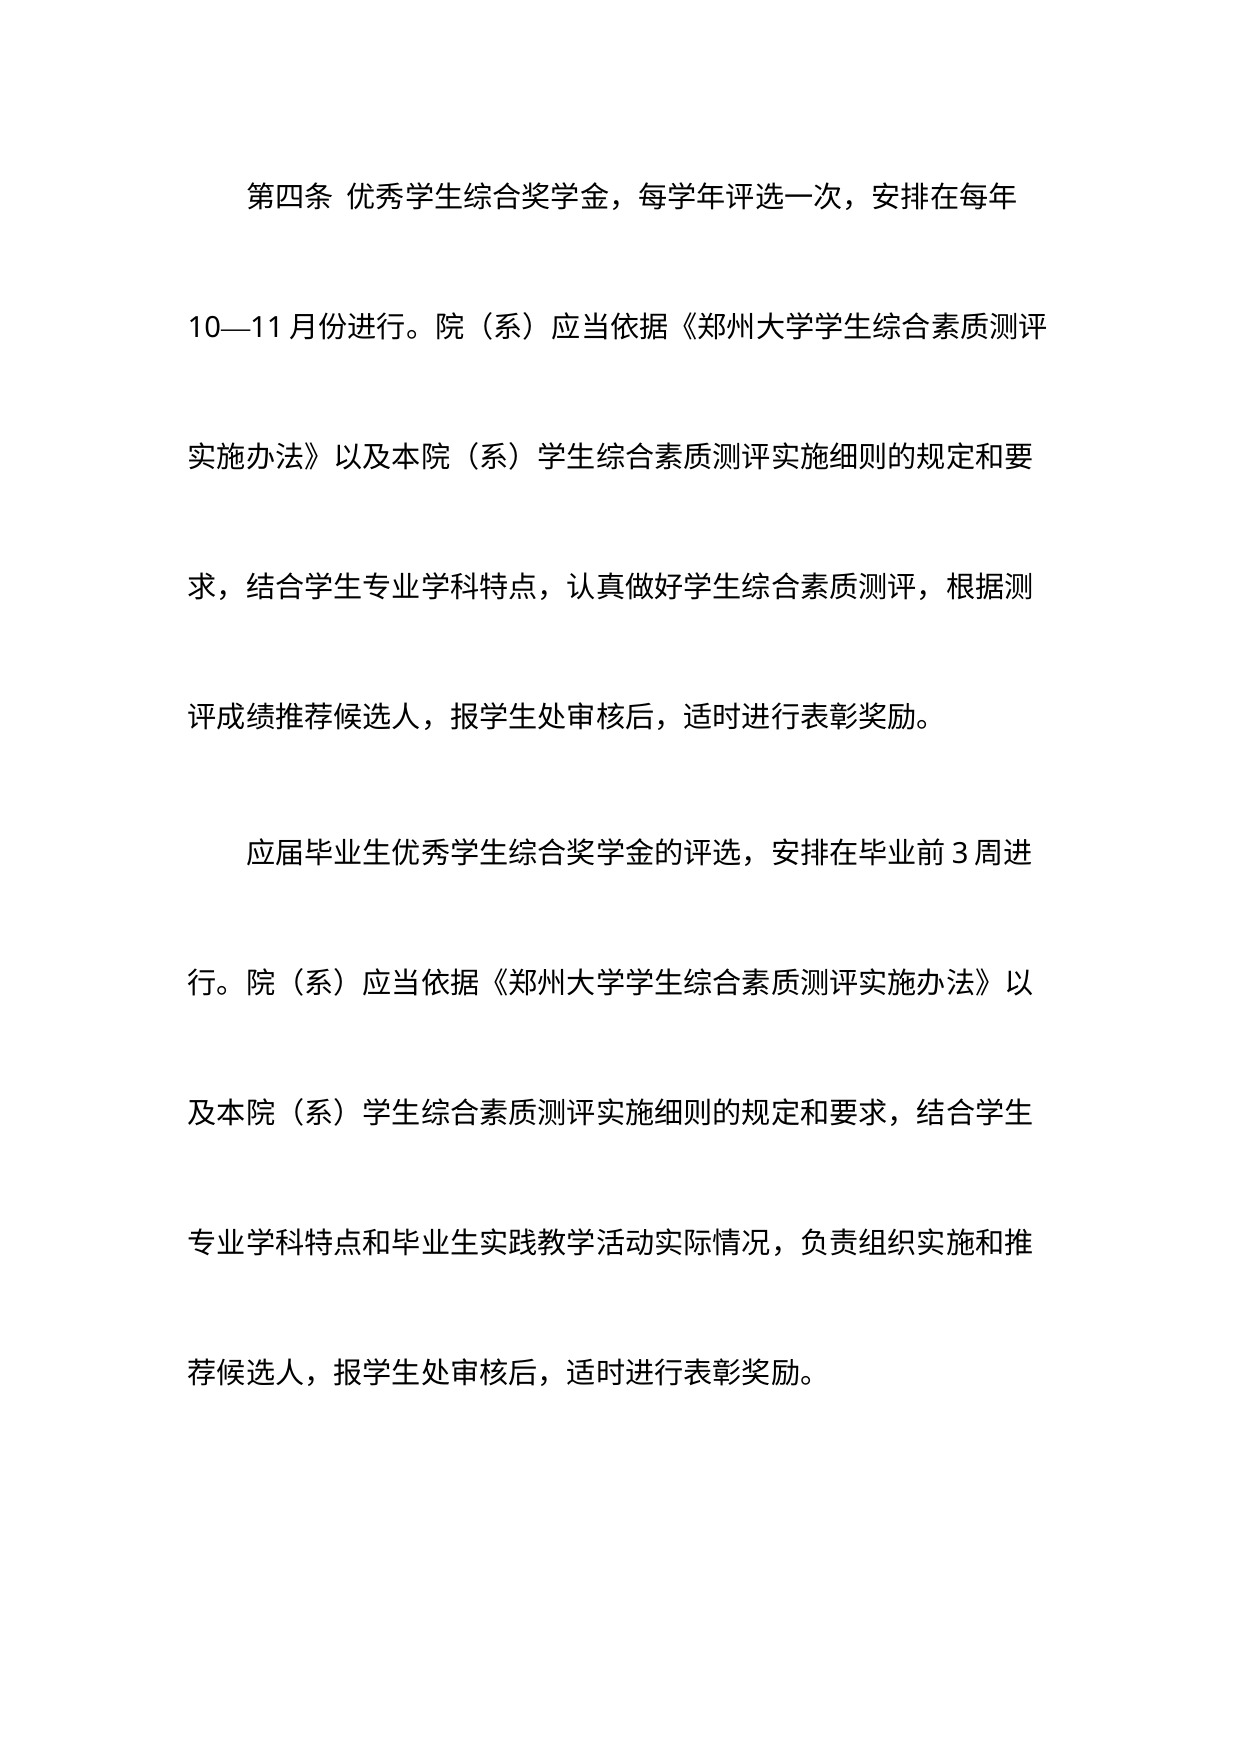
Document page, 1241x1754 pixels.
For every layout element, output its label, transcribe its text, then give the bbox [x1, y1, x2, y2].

text 第四条 优秀学生综合奖学金，每学年评选一次，安排在每年10—11月份进行。院（系）应当依据《郑州大学学生综合素质测评实施办法》以及本院（系）学生综合素质测评实施细则的规定和要求，结合学生专业学科特点，认真做好学生综合素质测评，根据测评成绩推荐候选人，报学生处审核后，适时进行表彰奖励。 [187, 162, 1053, 747]
text 应届毕业生优秀学生综合奖学金的评选，安排在毕业前3周进行。院（系）应当依据《郑州大学学生综合素质测评实施办法》以及本院（系）学生综合素质测评实施细则的规定和要求，结合学生专业学科特点和毕业生实践教学活动实际情况，负责组织实施和推荐候选人，报学生处审核后，适时进行表彰奖励。 [187, 818, 1053, 1403]
